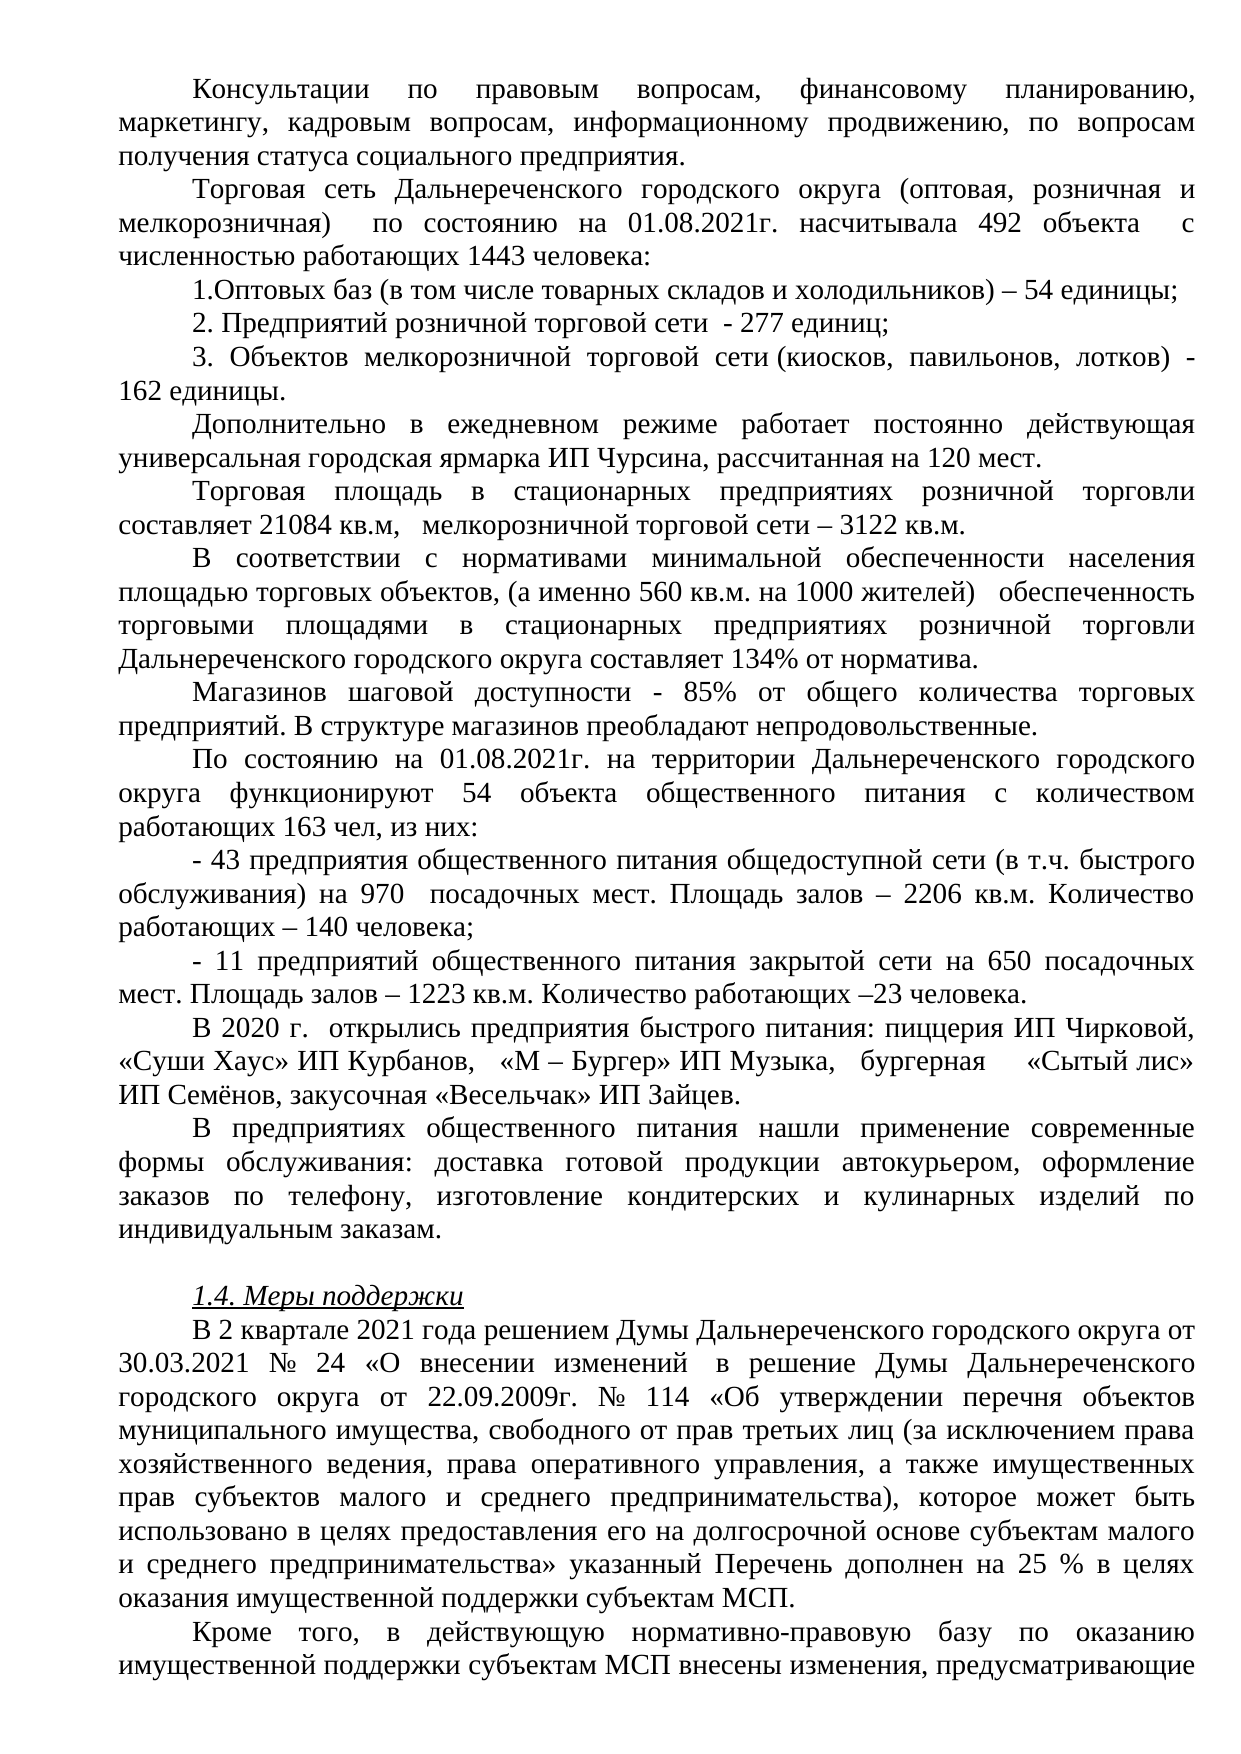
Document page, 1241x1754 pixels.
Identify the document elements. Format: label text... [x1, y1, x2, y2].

text В 2 квартале 2021 года решением Думы Дальнереченского городского округа от 30.03.2021 № 24 «О внесении изменений в решение Думы Дальнереченского городского округа от 22.09.2009г. № 114 «Об утверждении перечня объектов муниципального имущества, свободного от прав третьих лиц (за исключением права хозяйственного ведения, права оперативного управления, а также имущественных прав субъектов малого и среднего предпринимательства), которое может быть использовано в целях предоставления его на долгосрочной основе субъектам малого и среднего предпринимательства» указанный Перечень дополнен на 25 % в целях оказания имущественной поддержки субъектам МСП. [118, 1312, 1196, 1614]
text Дополнительно в ежедневном режиме работает постоянно действующая универсальная городская ярмарка ИП Чурсина, рассчитанная на 120 мест. [118, 406, 1196, 473]
title Торговая площадь в стационарных предприятиях розничной торговли составляет 21084 кв.м, мелкорозничной торговой сети – 3122 кв.м. [118, 473, 1196, 540]
title 2. Предприятий розничной торговой сети - 277 единиц; [118, 306, 1196, 339]
text В предприятиях общественного питания нашли применение современные формы обслуживания: доставка готовой продукции автокурьером, оформление заказов по телефону, изготовление кондитерских и кулинарных изделий по индивидуальным заказам. [118, 1111, 1196, 1245]
text - 43 предприятия общественного питания общедоступной сети (в т.ч. быстрого обслуживания) на 970 посадочных мест. Площадь залов – 2206 кв.м. Количество работающих – 140 человека; [118, 842, 1196, 943]
title 1.Оптовых баз (в том числе товарных складов и холодильников) – 54 единицы; [118, 272, 1196, 306]
text По состоянию на 01.08.2021г. на территории Дальнереченского городского округа функционируют 54 объекта общественного питания с количеством работающих 163 чел, из них: [118, 742, 1196, 842]
title Торговая сеть Дальнереченского городского округа (оптовая, розничная и мелкорозничная) по состоянию на 01.08.2021г. насчитывала 492 объекта с численностью работающих 1443 человека: [118, 171, 1196, 272]
list Консультации по правовым вопросам, финансовому планированию, маркетингу, кадровым вопросам, информационному продвижению, по вопросам получения статуса социального предприятия. [118, 71, 1196, 171]
text - 11 предприятий общественного питания закрытой сети на 650 посадочных мест. Площадь залов – 1223 кв.м. Количество работающих –23 человека. [118, 943, 1196, 1010]
text В 2020 г. открылись предприятия быстрого питания: пиццерия ИП Чирковой, «Суши Хаус» ИП Курбанов, «М – Бургер» ИП Музыка, бургерная «Сытый лис» ИП Семёнов, закусочная «Весельчак» ИП Зайцев. [118, 1010, 1196, 1111]
text В соответствии с нормативами минимальной обеспеченности населения площадью торговых объектов, (а именно 560 кв.м. на 1000 жителей) обеспеченность торговыми площадями в стационарных предприятиях розничной торговли Дальнереченского городского округа составляет 134% от норматива. [118, 540, 1196, 674]
text Магазинов шаговой доступности - 85% от общего количества торговых предприятий. В структуре магазинов преобладают непродовольственные. [118, 674, 1196, 742]
text 3. Объектов мелкорозничной торговой сети (киосков, павильонов, лотков) - 162 единицы. [118, 339, 1196, 406]
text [118, 1614, 1196, 1681]
text 1.4. Меры поддержки [118, 1278, 1196, 1312]
